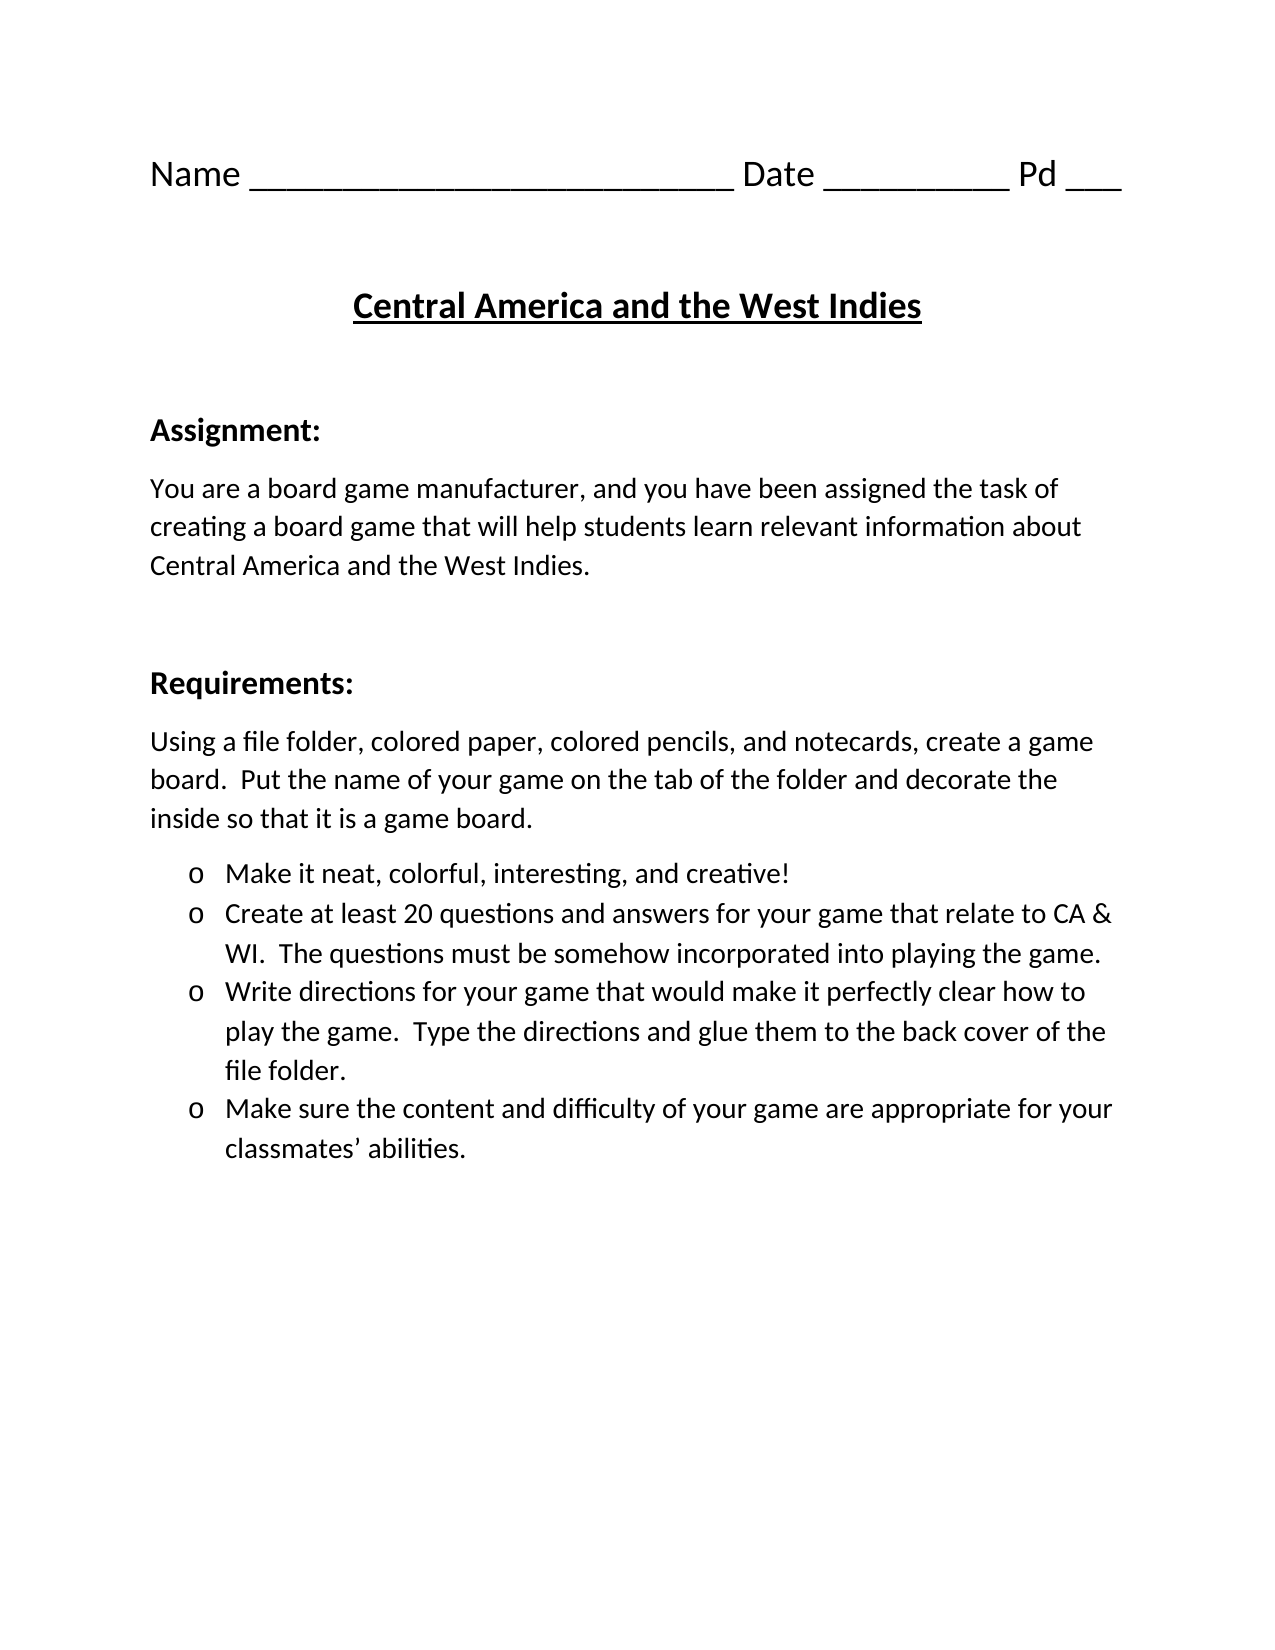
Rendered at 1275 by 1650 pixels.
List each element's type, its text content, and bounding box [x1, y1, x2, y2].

text You are a board game manufacturer, and you have been assigned the task of creating a board game that will help students learn relevant information about Central America and the West Indies. [150, 470, 1125, 582]
list Create at least 20 questions and answers for your game that relate to CA & WI. The questions must be somehow incorporated into playing the game. [187, 895, 1125, 970]
text Central America and the West Indies [150, 282, 1125, 328]
text Requirements: [150, 662, 1125, 703]
text Using a file folder, colored paper, colored pencils, and notecards, create a game board. Put the name of your game on the tab of the folder and decorate the inside so that it is a game board. [150, 723, 1125, 835]
text Assignment: [150, 409, 1125, 450]
list Make it neat, colorful, interesting, and creative! [187, 855, 1125, 892]
list Write directions for your game that would make it perfectly clear how to play the game. Type the directions and glue them to the back cover of the file folder. [187, 973, 1125, 1087]
list Make sure the content and difficulty of your game are appropriate for your classmates’ abilities. [187, 1090, 1125, 1166]
text Name __________________________ Date __________ Pd ___ [150, 150, 1125, 196]
